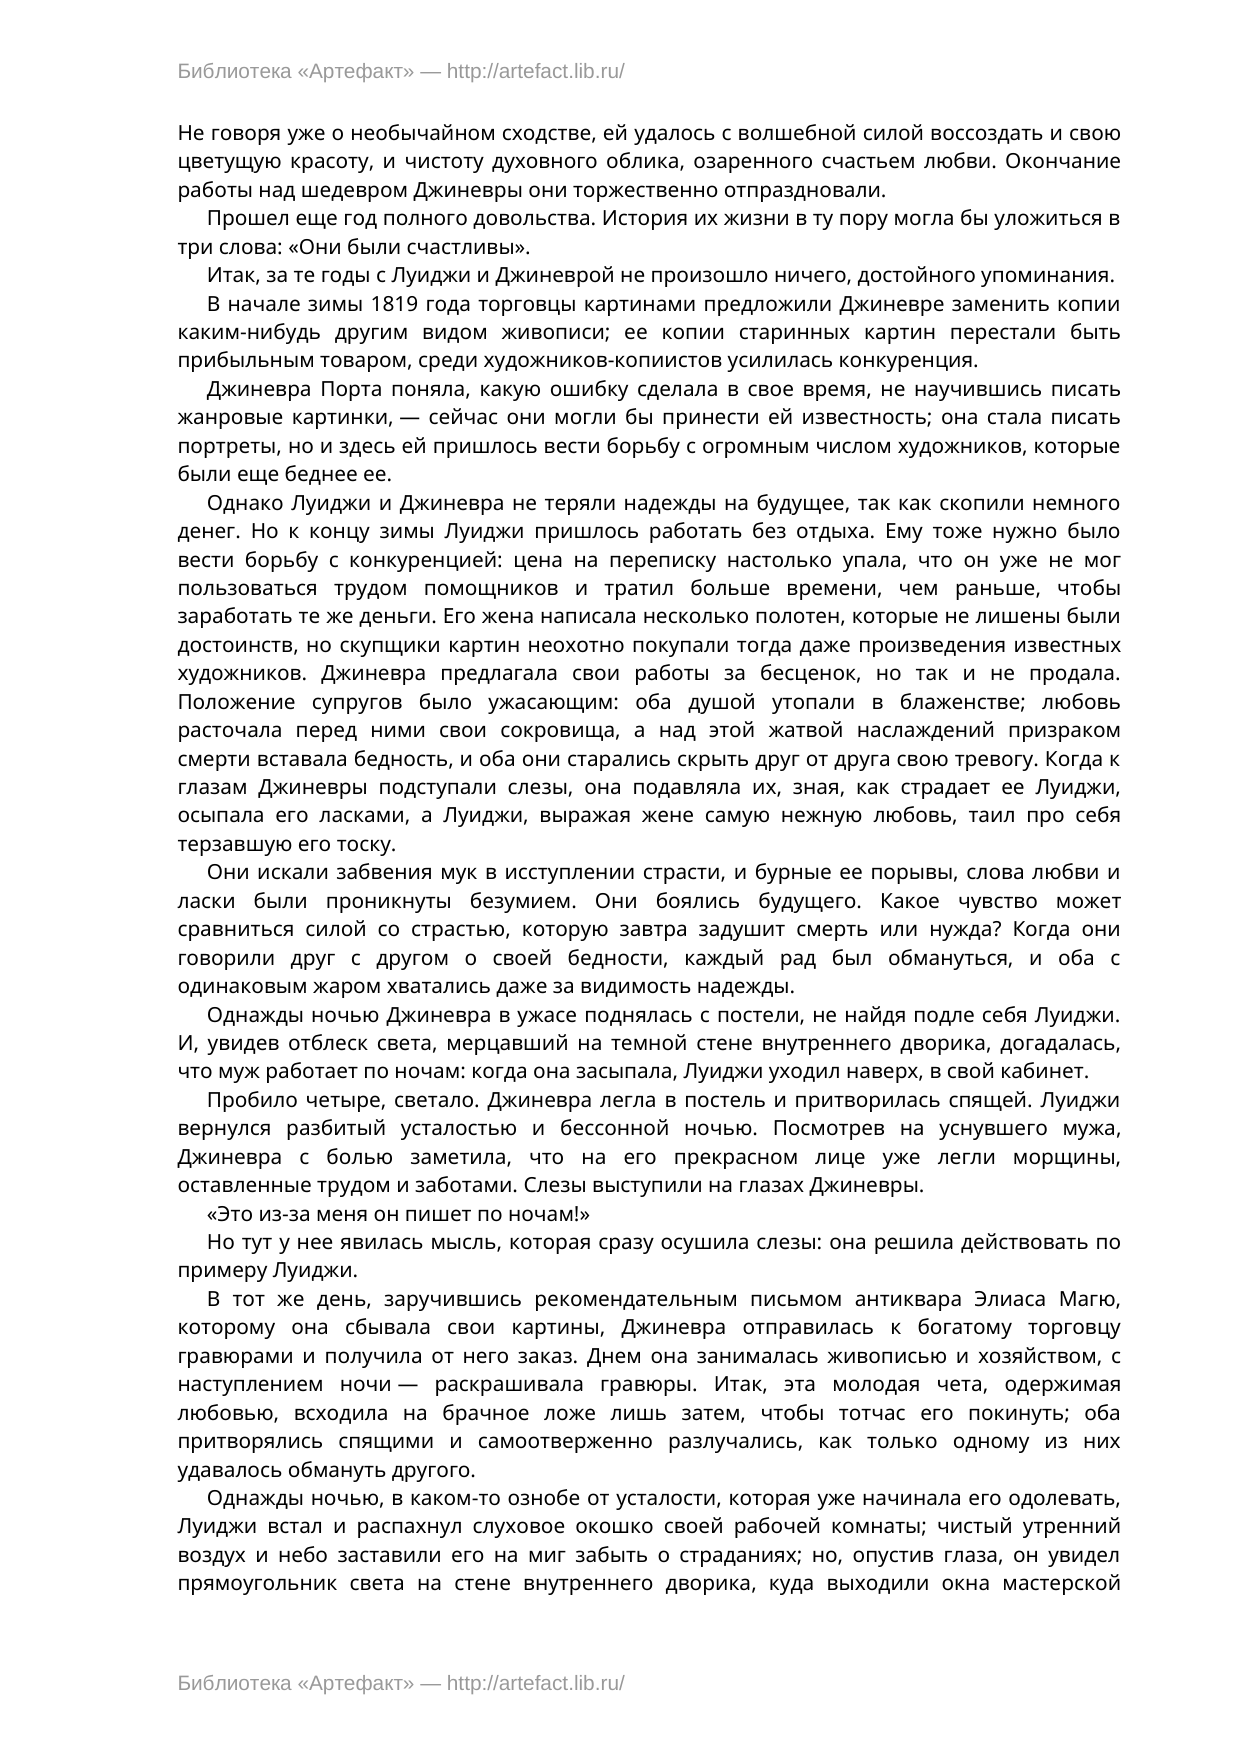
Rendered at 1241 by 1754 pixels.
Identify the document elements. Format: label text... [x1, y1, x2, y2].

text Однако Луиджи и Джиневра не теряли надежды на будущее, так как скопили немного денег. Но к концу зимы Луиджи пришлось работать без отдыха. Ему тоже нужно было вести борьбу с конкуренцией: цена на переписку настолько упала, что он уже не мог пользоваться трудом помощников и тратил больше времени, чем раньше, чтобы заработать те же деньги. Его жена написала несколько полотен, которые не лишены были достоинств, но скупщики картин неохотно покупали тогда даже произведения известных художников. Джиневра предлагала свои работы за бесценок, но так и не продала. Положение супругов было ужасающим: оба душой утопали в блаженстве; любовь расточала перед ними свои сокровища, а над этой жатвой наслаждений призраком смерти вставала бедность, и оба они старались скрыть друг от друга свою тревогу. Когда к глазам Джиневры подступали слезы, она подавляла их, зная, как страдает ее Луиджи, осыпала его ласками, а Луиджи, выражая жене самую нежную любовь, таил про себя терзавшую его тоску. [177, 488, 1122, 857]
text Пробило четыре, светало. Джиневра легла в постель и притворилась спящей. Луиджи вернулся разбитый усталостью и бессонной ночью. Посмотрев на уснувшего мужа, Джиневра с болью заметила, что на его прекрасном лице уже легли морщины, оставленные трудом и заботами. Слезы выступили на глазах Джиневры. [177, 1085, 1122, 1199]
text Они искали забвения мук в исступлении страсти, и бурные ее порывы, слова любви и ласки были проникнуты безумием. Они боялись будущего. Какое чувство может сравниться силой со страстью, которую завтра задушит смерть или нужда? Когда они говорили друг с другом о своей бедности, каждый рад был обмануться, и оба с одинаковым жаром хватались даже за видимость надежды. [177, 857, 1122, 1000]
text «Это из-за меня он пишет по ночам!» [177, 1199, 1122, 1227]
text Но тут у нее явилась мысль, которая сразу осушила слезы: она решила действовать по примеру Луиджи. [177, 1227, 1122, 1284]
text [177, 118, 1122, 203]
text В тот же день, заручившись рекомендательным письмом антиквара Элиаса Магю, которому она сбывала свои картины, Джиневра отправилась к богатому торговцу гравюрами и получила от него заказ. Днем она занималась живописью и хозяйством, с наступлением ночи — раскрашивала гравюры. Итак, эта молодая чета, одержимая любовью, всходила на брачное ложе лишь затем, чтобы тотчас его покинуть; оба притворялись спящими и самоотверженно разлучались, как только одному из них удавалось обмануть другого. [177, 1284, 1122, 1483]
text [177, 1483, 1122, 1597]
text Джиневра Порта поняла, какую ошибку сделала в свое время, не научившись писать жанровые картинки, — сейчас они могли бы принести ей известность; она стала писать портреты, но и здесь ей пришлось вести борьбу с огромным числом художников, которые были еще беднее ее. [177, 374, 1122, 488]
text В начале зимы 1819 года торговцы картинами предложили Джиневре заменить копии каким-нибудь другим видом живописи; ее копии старинных картин перестали быть прибыльным товаром, среди художников-копиистов усилилась конкуренция. [177, 289, 1122, 374]
text Прошел еще год полного довольства. История их жизни в ту пору могла бы уложиться в три слова: «Они были счастливы». [177, 203, 1122, 260]
text Итак, за те годы с Луиджи и Джиневрой не произошло ничего, достойного упоминания. [177, 260, 1122, 289]
text Однажды ночью Джиневра в ужасе поднялась с постели, не найдя подле себя Луиджи. И, увидев отблеск света, мерцавший на темной стене внутреннего дворика, догадалась, что муж работает по ночам: когда она засыпала, Луиджи уходил наверх, в свой кабинет. [177, 1000, 1122, 1085]
